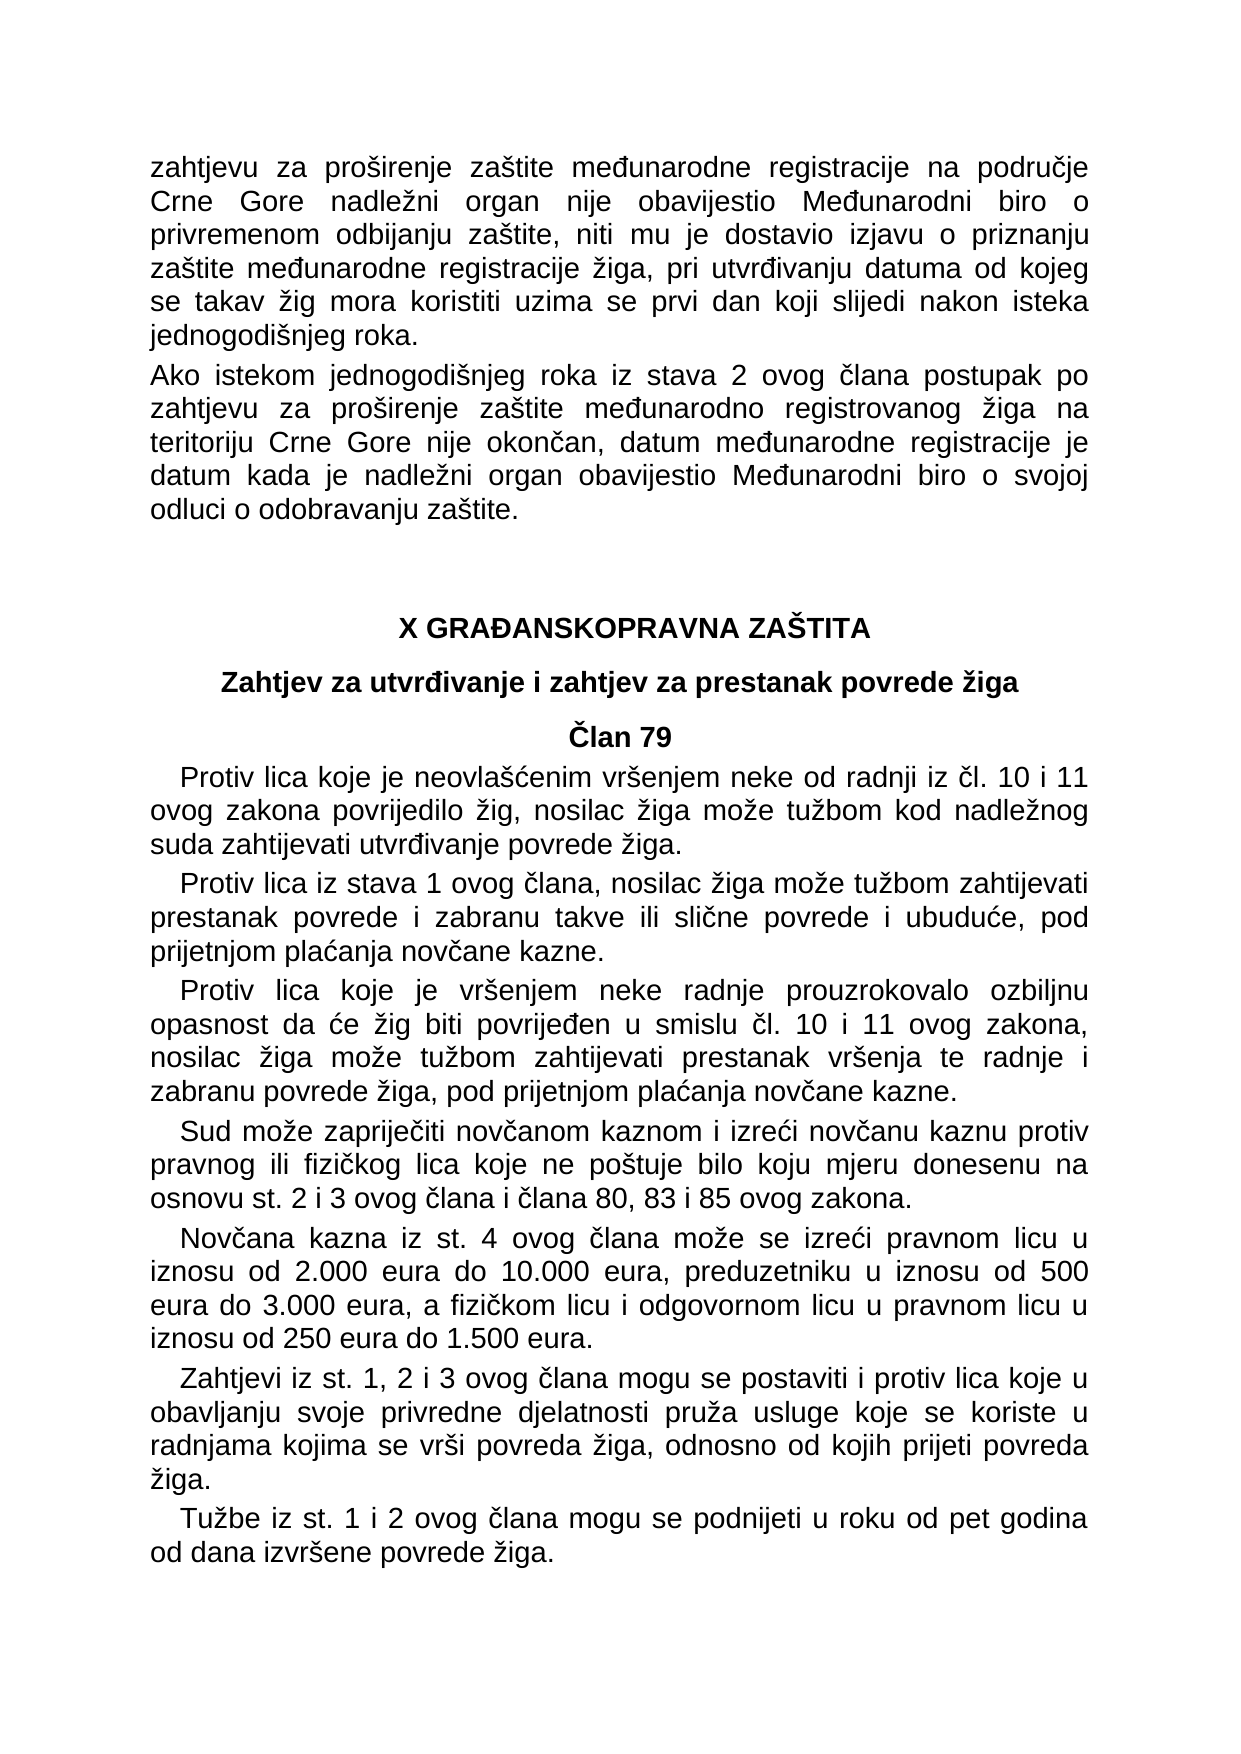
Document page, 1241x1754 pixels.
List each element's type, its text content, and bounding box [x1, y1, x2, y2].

text Zahtjevi iz st. 1, 2 i 3 ovog člana mogu se postaviti i protiv lica koje u obavljanju svoje privredne djelatnosti pruža usluge koje se koriste u radnjama kojima se vrši povreda žiga, odnosno od kojih prijeti povreda žiga. [150, 1361, 1090, 1495]
text X GRAĐANSKOPRAVNA ZAŠTITA [150, 611, 1090, 644]
text Novčana kazna iz st. 4 ovog člana može se izreći pravnom licu u iznosu od 2.000 eura do 10.000 eura, preduzetniku u iznosu od 500 eura do 3.000 eura, a fizičkom licu i odgovornom licu u pravnom licu u iznosu od 250 eura do 1.500 eura. [150, 1221, 1090, 1355]
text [150, 150, 1090, 351]
text Ako istekom jednogodišnjeg roka iz stava 2 ovog člana postupak po zahtjevu za proširenje zaštite međunarodno registrovanog žiga na teritoriju Crne Gore nije okončan, datum međunarodne registracije je datum kada je nadležni organ obavijestio Međunarodni biro o svojoj odluci o odobravanju zaštite. [150, 357, 1090, 525]
text Protiv lica koje je neovlašćenim vršenjem neke od radnji iz čl. 10 i 11 ovog zakona povrijedilo žig, nosilac žiga može tužbom kod nadležnog suda zahtijevati utvrđivanje povrede žiga. [150, 759, 1090, 860]
text Tužbe iz st. 1 i 2 ovog člana mogu se podnijeti u roku od pet godina od dana izvršene povrede žiga. [150, 1501, 1090, 1568]
text Član 79 [150, 720, 1090, 753]
text Protiv lica iz stava 1 ovog člana, nosilac žiga može tužbom zahtijevati prestanak povrede i zabranu takve ili slične povrede i ubuduće, pod prijetnjom plaćanja novčane kazne. [150, 866, 1090, 967]
text Sud može zapriječiti novčanom kaznom i izreći novčanu kaznu protiv pravnog ili fizičkog lica koje ne poštuje bilo koju mjeru donesenu na osnovu st. 2 i 3 ovog člana i člana 80, 83 i 85 ovog zakona. [150, 1114, 1090, 1214]
text Protiv lica koje je vršenjem neke radnje prouzrokovalo ozbiljnu opasnost da će žig biti povrijeđen u smislu čl. 10 i 11 ovog zakona, nosilac žiga može tužbom zahtijevati prestanak vršenja te radnje i zabranu povrede žiga, pod prijetnjom plaćanja novčane kazne. [150, 973, 1090, 1107]
text Zahtjev za utvrđivanje i zahtjev za prestanak povrede žiga [150, 665, 1090, 699]
